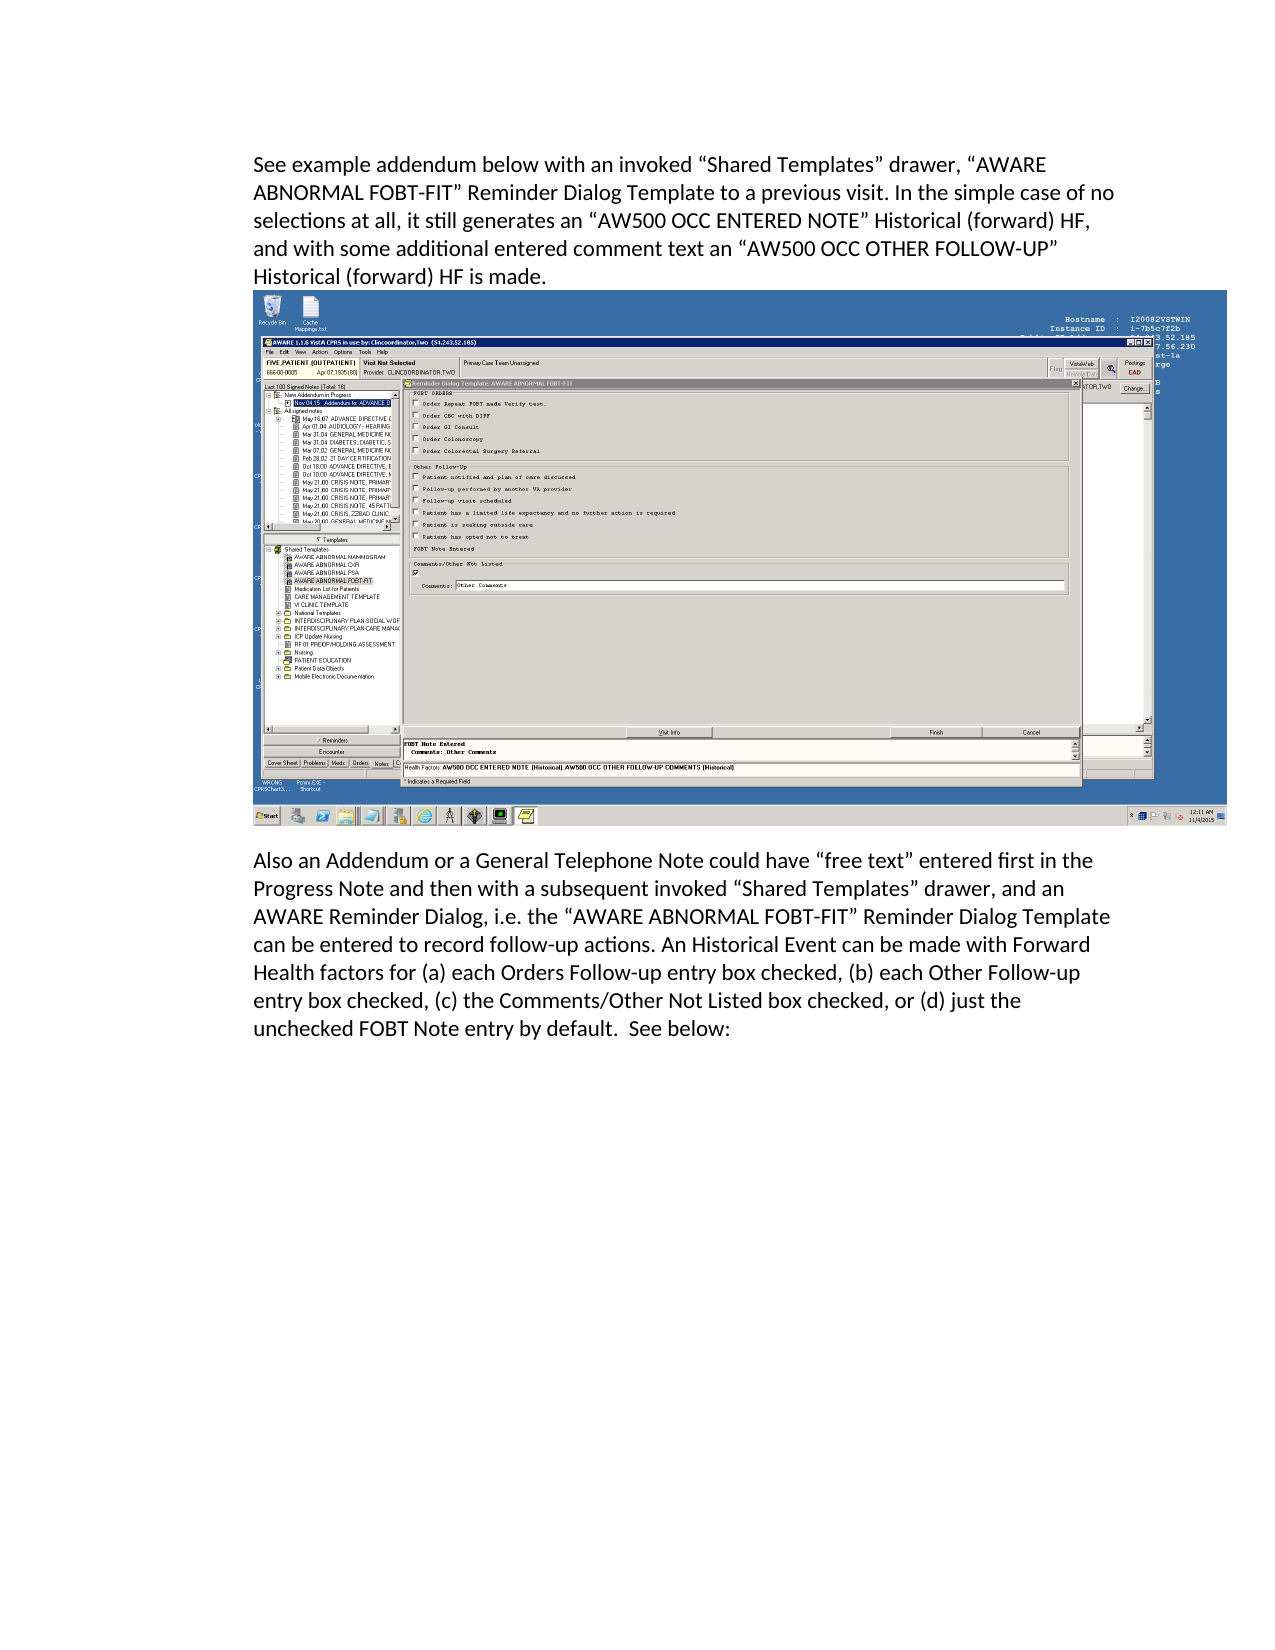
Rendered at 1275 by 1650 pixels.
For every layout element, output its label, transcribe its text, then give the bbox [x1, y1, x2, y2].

text Also an Addendum or a General Telephone Note could have “free text” entered first in the Progress Note and then with a subsequent invoked “Shared Templates” drawer, and an AWARE Reminder Dialog, i.e. the “AWARE ABNORMAL FOBT-FIT” Reminder Dialog Template can be entered to record follow-up actions. An Historical Event can be made with Forward Health factors for (a) each Orders Follow-up entry box checked, (b) each Other Follow-up entry box checked, (c) the Comments/Other Not Listed box checked, or (d) just the unchecked FOBT Note entry by default. See below: [253, 846, 1125, 1042]
list See example addendum below with an invoked “Shared Templates” drawer, “AWARE ABNORMAL FOBT-FIT” Reminder Dialog Template to a previous visit. In the simple case of no selections at all, it still generates an “AW500 OCC ENTERED NOTE” Historical (forward) HF, and with some additional entered comment text an “AW500 OCC OTHER FOLLOW-UP” Historical (forward) HF is made. [253, 150, 1125, 290]
picture [253, 290, 1227, 826]
